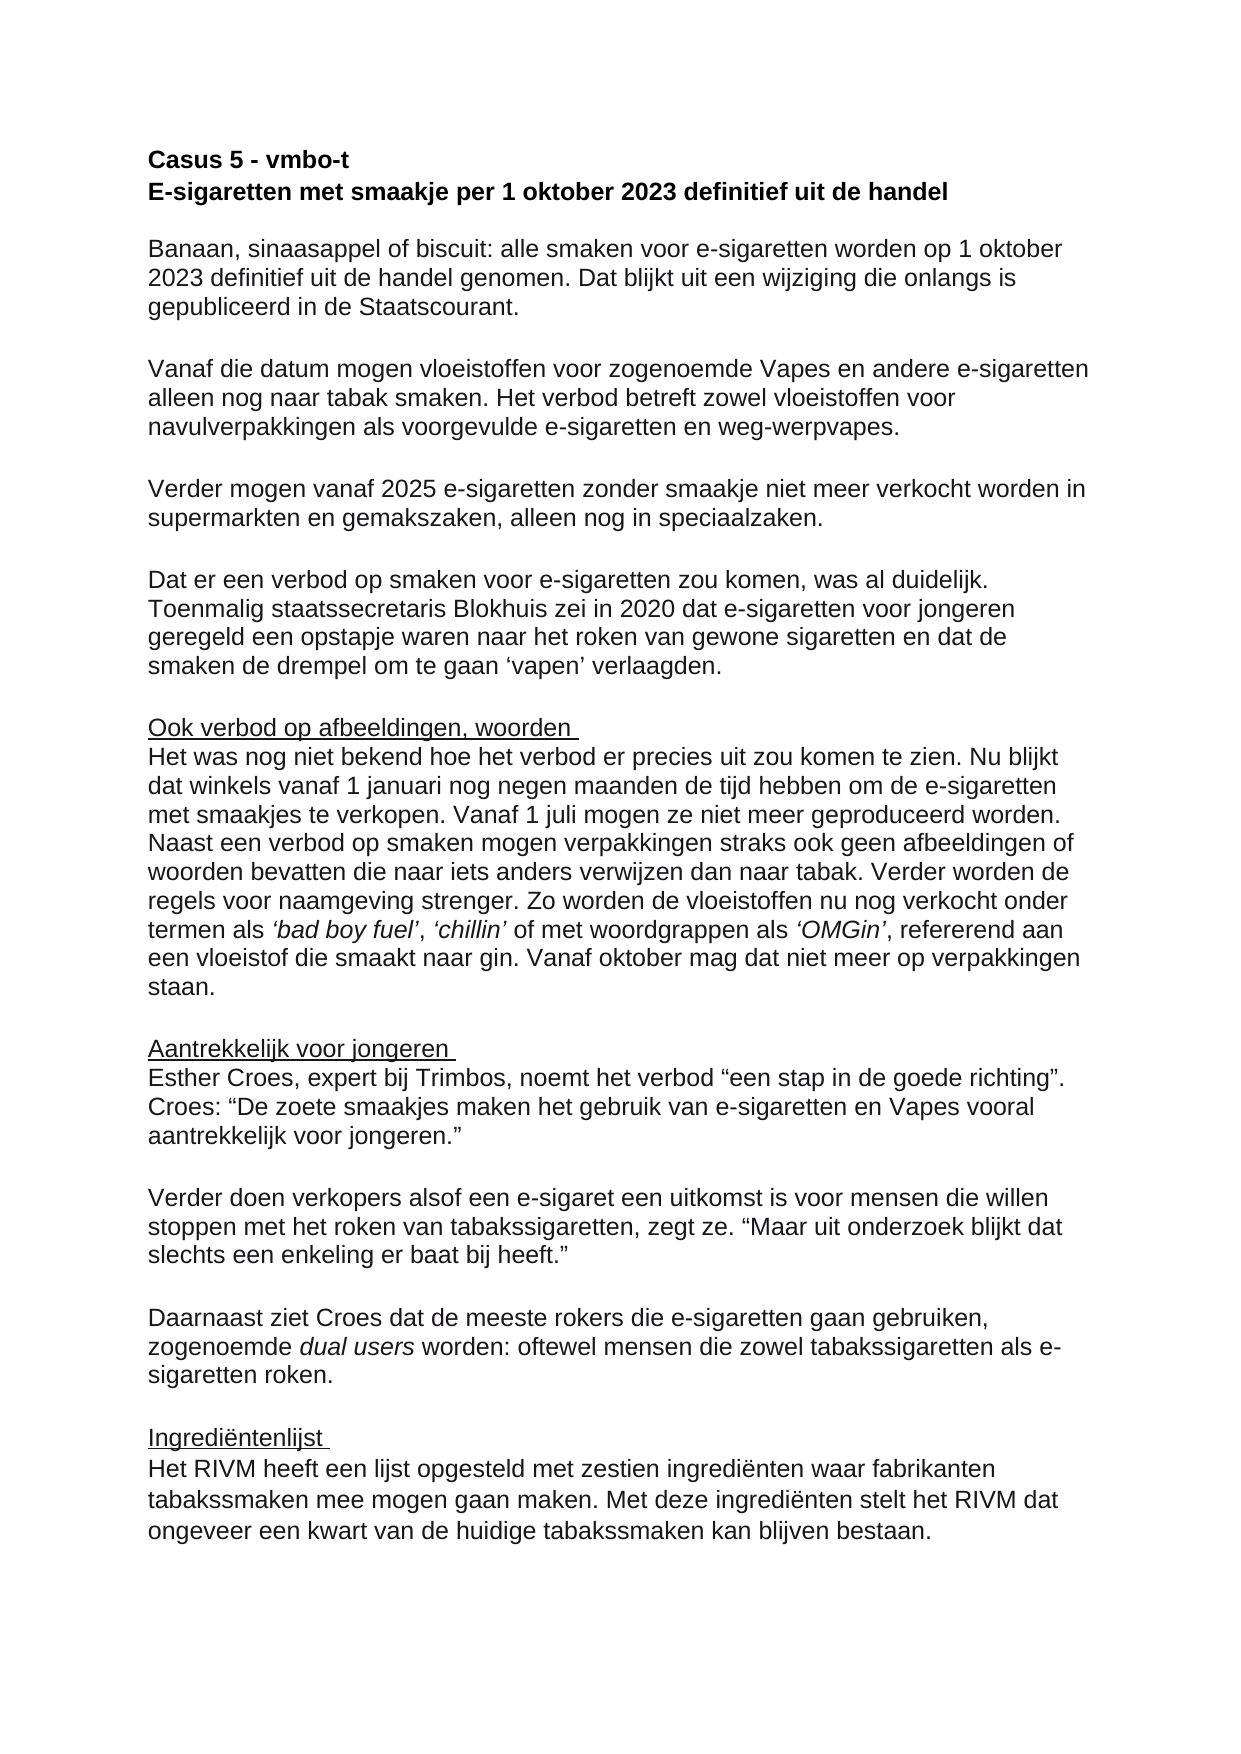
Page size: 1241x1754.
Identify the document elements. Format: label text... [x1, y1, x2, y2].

text Esther Croes, expert bij Trimbos, noemt het verbod “een stap in de goede richting”. Croes: “De zoete smaakjes maken het gebruik van e-sigaretten en Vapes vooral aantrekkelijk voor jongeren.” [148, 1063, 1092, 1149]
text Casus 5 - vmbo-t [148, 143, 1092, 174]
text Ook verbod op afbeeldingen, woorden [148, 713, 1092, 742]
text Daarnaast ziet Croes dat de meeste rokers die e-sigaretten gaan gebruiken, zogenoemde dual users worden: oftewel mensen die zowel tabakssigaretten als e-sigaretten roken. [148, 1303, 1092, 1389]
text Vanaf die datum mogen vloeistoffen voor zogenoemde Vapes en andere e-sigaretten alleen nog naar tabak smaken. Het verbod betreft zowel vloeistoffen voor navulverpakkingen als voorgevulde e-sigaretten en weg-werpvapes. [148, 354, 1092, 440]
text Aantrekkelijk voor jongeren [148, 1034, 1092, 1063]
text E-sigaretten met smaakje per 1 oktober 2023 definitief uit de handel [148, 174, 1092, 205]
text Ingrediëntenlijst [148, 1422, 1092, 1451]
text Verder doen verkopers alsof een e-sigaret een uitkomst is voor mensen die willen stoppen met het roken van tabakssigaretten, zegt ze. “Maar uit onderzoek blijkt dat slechts een enkeling er baat bij heeft.” [148, 1183, 1092, 1269]
text Banaan, sinaasappel of biscuit: alle smaken voor e-sigaretten worden op 1 oktober 2023 definitief uit de handel genomen. Dat blijkt uit een wijziging die onlangs is gepubliceerd in de Staatscourant. [148, 234, 1092, 320]
text Verder mogen vanaf 2025 e-sigaretten zonder smaakje niet meer verkocht worden in supermarkten en gemakszaken, alleen nog in speciaalzaken. [148, 474, 1092, 531]
text Het RIVM heeft een lijst opgesteld met zestien ingrediënten waar fabrikanten tabakssmaken mee mogen gaan maken. Met deze ingrediënten stelt het RIVM dat ongeveer een kwart van de huidige tabakssmaken kan blijven bestaan. [148, 1451, 1092, 1545]
text Het was nog niet bekend hoe het verbod er precies uit zou komen te zien. Nu blijkt dat winkels vanaf 1 januari nog negen maanden de tijd hebben om de e-sigaretten met smaakjes te verkopen. Vanaf 1 juli mogen ze niet meer geproduceerd worden. Naast een verbod op smaken mogen verpakkingen straks ook geen afbeeldingen of woorden bevatten die naar iets anders verwijzen dan naar tabak. Verder worden de regels voor naamgeving strenger. Zo worden de vloeistoffen nu nog verkocht onder termen als ‘bad boy fuel’, ‘chillin’ of met woordgrappen als ‘OMGin’, refererend aan een vloeistof die smaakt naar gin. Vanaf oktober mag dat niet meer op verpakkingen staan. [148, 742, 1092, 1001]
text Dat er een verbod op smaken voor e-sigaretten zou komen, was al duidelijk. Toenmalig staatssecretaris Blokhuis zei in 2020 dat e-sigaretten voor jongeren geregeld een opstapje waren naar het roken van gewone sigaretten en dat de smaken de drempel om te gaan ‘vapen’ verlaagden. [148, 565, 1092, 680]
